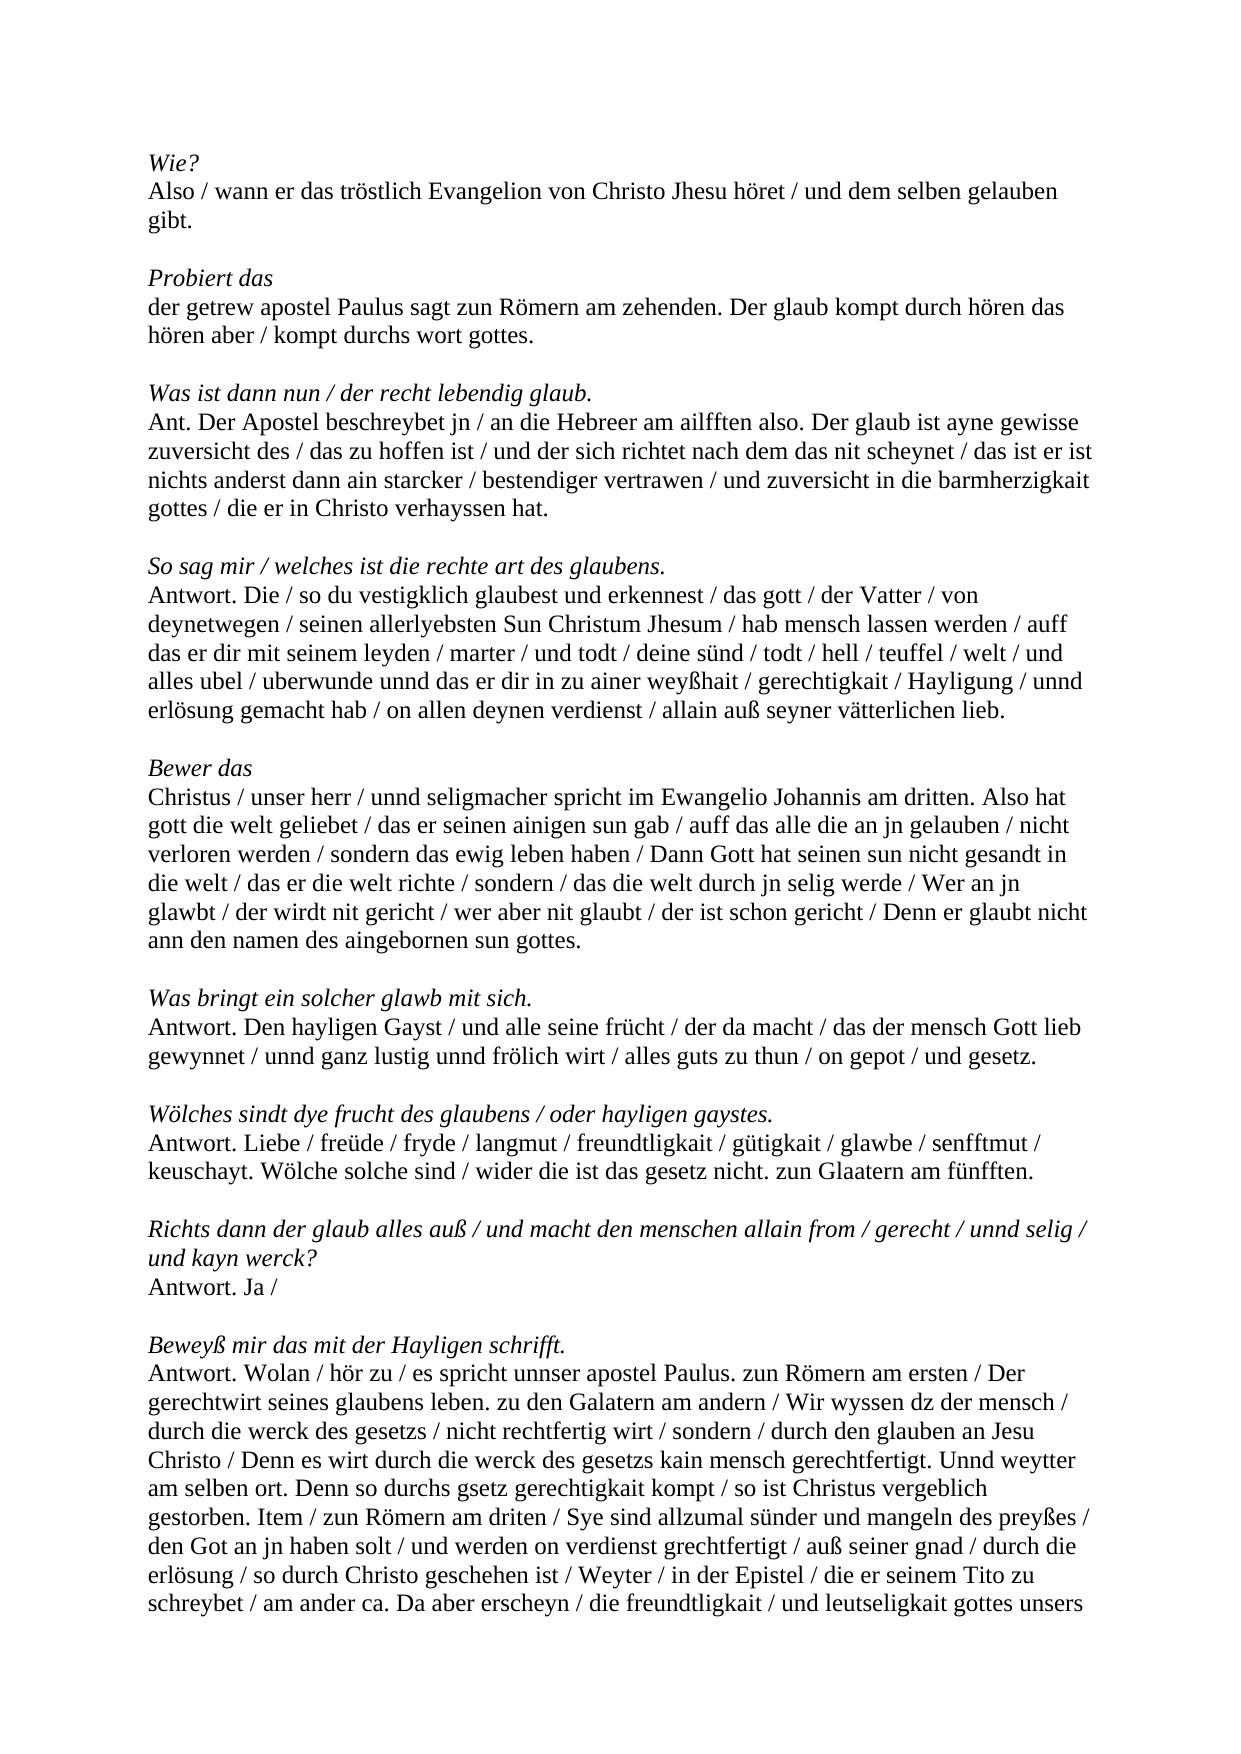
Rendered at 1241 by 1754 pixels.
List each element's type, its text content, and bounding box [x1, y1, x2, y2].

text Richts dann der glaub alles auß / und macht den menschen allain from / gerecht / unnd selig / und kayn werck? Antwort. Ja / [148, 1214, 1093, 1301]
text Was ist dann nun / der recht lebendig glaub. Ant. Der Apostel beschreybet jn / an die Hebreer am ailfften also. Der glaub ist ayne gewisse zuversicht des / das zu hoffen ist / und der sich richtet nach dem das nit scheynet / das ist er ist nichts anderst dann ain starcker / bestendiger vertrawen / und zuversicht in die barmherzigkait gottes / die er in Christo verhayssen hat. [148, 378, 1093, 522]
text Wie? Also / wann er das tröstlich Evangelion von Christo Jhesu höret / und dem selben gelauben gibt. [148, 148, 1093, 234]
text Wölches sindt dye frucht des glaubens / oder hayligen gaystes. Antwort. Liebe / freüde / fryde / langmut / freundtligkait / gütigkait / glawbe / senfftmut / keuschayt. Wölche solche sind / wider die ist das gesetz nicht. zun Glaatern am fünfften. [148, 1099, 1093, 1185]
text Probiert das der getrew apostel Paulus sagt zun Römern am zehenden. Der glaub kompt durch hören das hören aber / kompt durchs wort gottes. [148, 263, 1093, 349]
text Bewer das Christus / unser herr / unnd seligmacher spricht im Ewangelio Johannis am dritten. Also hat gott die welt geliebet / das er seinen ainigen sun gab / auff das alle die an jn gelauben / nicht verloren werden / sondern das ewig leben haben / Dann Gott hat seinen sun nicht gesandt in die welt / das er die welt richte / sondern / das die welt durch jn selig werde / Wer an jn glawbt / der wirdt nit gericht / wer aber nit glaubt / der ist schon gericht / Denn er glaubt nicht ann den namen des aingebornen sun gottes. [148, 753, 1093, 954]
text Was bringt ein solcher glawb mit sich. Antwort. Den hayligen Gayst / und alle seine frücht / der da macht / das der mensch Gott lieb gewynnet / unnd ganz lustig unnd frölich wirt / alles guts zu thun / on gepot / und gesetz. [148, 983, 1093, 1070]
text So sag mir / welches ist die rechte art des glaubens. Antwort. Die / so du vestigklich glaubest und erkennest / das gott / der Vatter / von deynetwegen / seinen allerlyebsten Sun Christum Jhesum / hab mensch lassen werden / auff das er dir mit seinem leyden / marter / und todt / deine sünd / todt / hell / teuffel / welt / und alles ubel / uberwunde unnd das er dir in zu ainer weyßhait / gerechtigkait / Hayligung / unnd erlösung gemacht hab / on allen deynen verdienst / allain auß seyner vätterlichen lieb. [148, 551, 1093, 724]
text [148, 1330, 1093, 1617]
